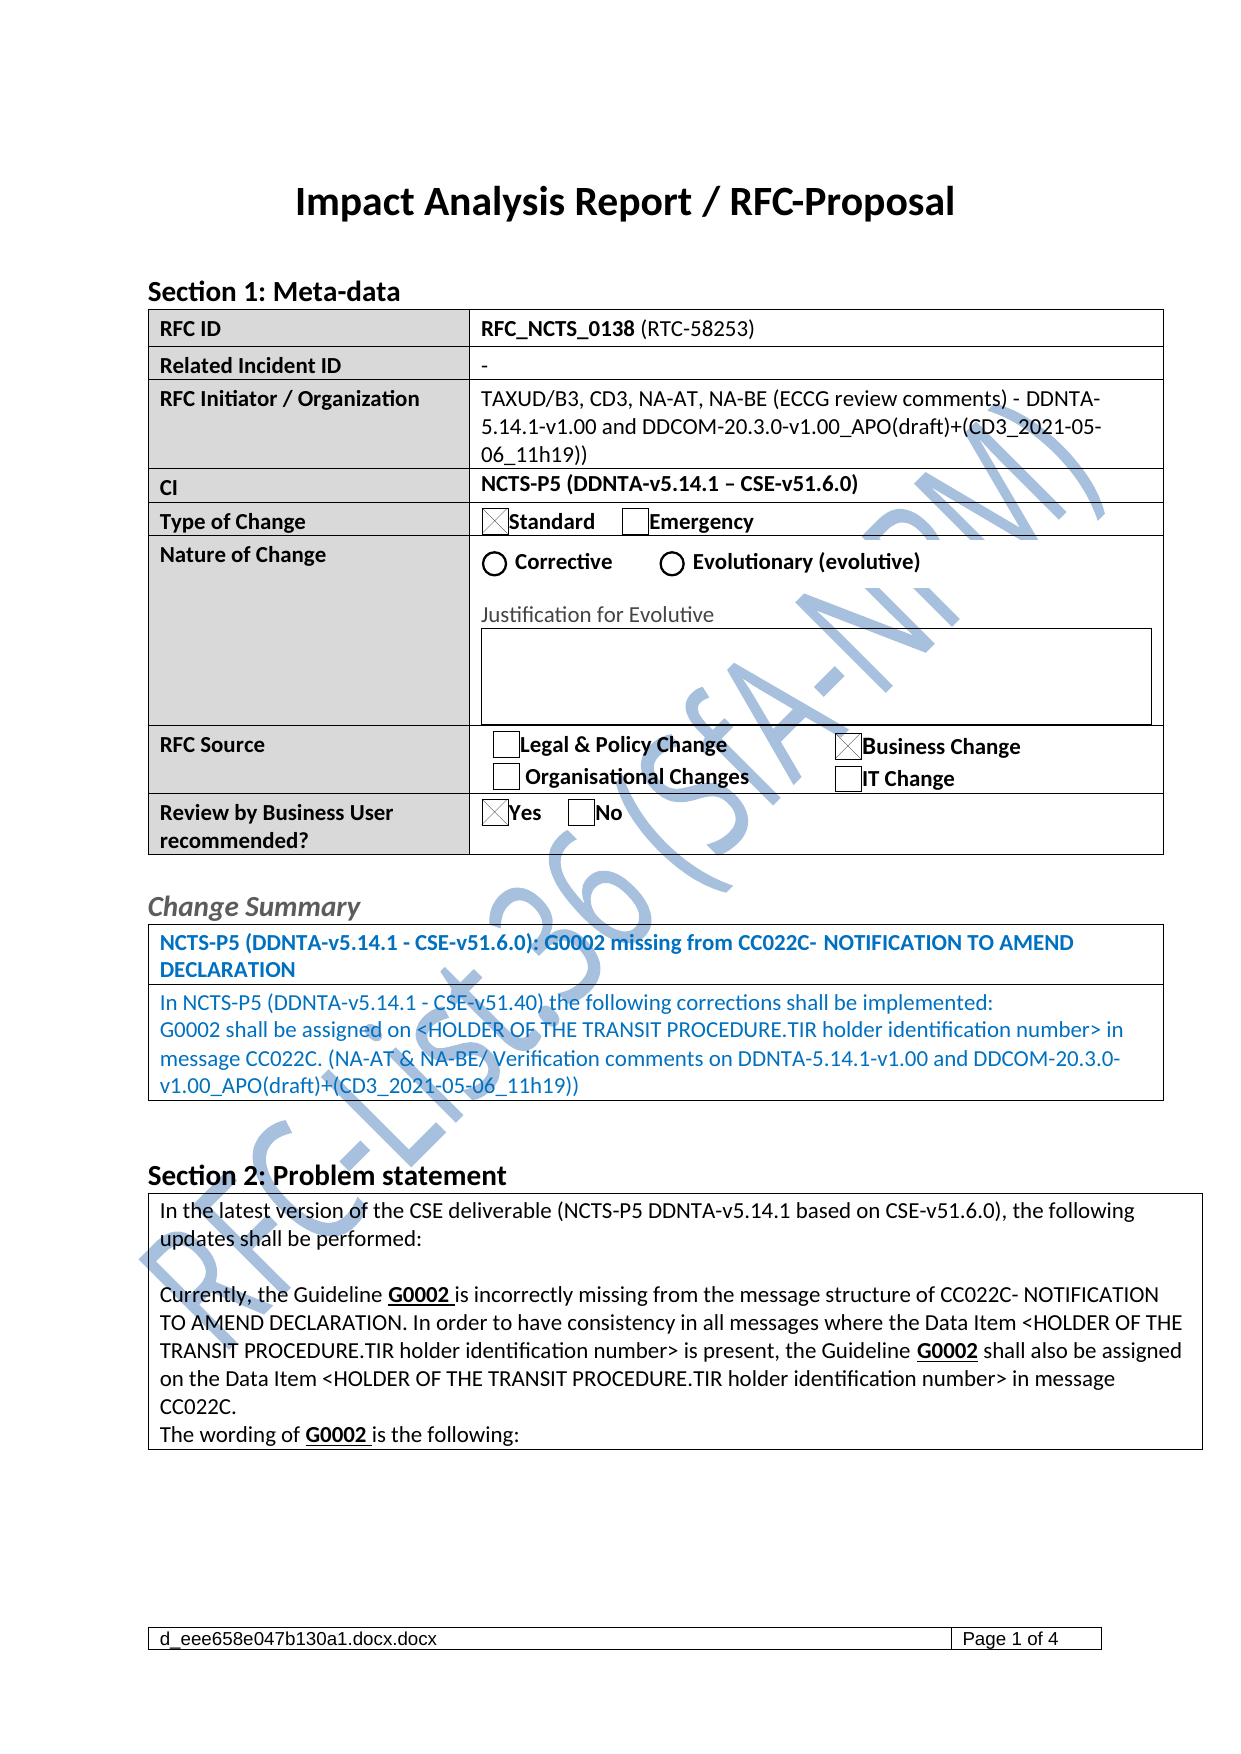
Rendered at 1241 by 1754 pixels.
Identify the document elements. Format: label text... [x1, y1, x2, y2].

table_cell Justification for Evolutive [470, 536, 1163, 725]
table_cell [470, 726, 1163, 793]
table_cell In NCTS-P5 (DDNTA-v5.14.1 - CSE-v51.40) the following corrections shall be implemented: G0002 shall be assigned on <HOLDER OF THE TRANSIT PROCEDURE.TIR holder identification number> in message CC022C. (NA-AT & NA-BE/ Verification comments on DDNTA-5.14.1-v1.00 and DDCOM-20.3.0-v1.00_APO(draft)+(CD3_2021-05-06_11h19)) [149, 985, 1163, 1100]
table_cell Review by Business User recommended? [149, 794, 469, 854]
table_cell TAXUD/B3, CD3, NA-AT, NA-BE (ECCG review comments) - DDNTA-5.14.1-v1.00 and DDCOM-20.3.0-v1.00_APO(draft)+(CD3_2021-05-06_11h19)) [470, 380, 1163, 468]
text Section 2: Problem statement [148, 1157, 1102, 1192]
table_cell NCTS-P5 (DDNTA-v5.14.1 – CSE-v51.6.0) [470, 469, 1163, 502]
table_cell Yes No [470, 794, 1163, 854]
text Change Summary [148, 888, 1102, 924]
table_cell - [470, 347, 1163, 379]
table_cell RFC Source [149, 726, 469, 793]
table_cell RFC Initiator / Organization [149, 380, 469, 468]
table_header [149, 1194, 1202, 1448]
table_cell Type of Change [149, 503, 469, 535]
table_header NCTS-P5 (DDNTA-v5.14.1 - CSE-v51.6.0): G0002 missing from CC022C- NOTIFICATION TO AMEND DECLARATION [149, 925, 1163, 984]
table_cell Nature of Change [149, 536, 469, 725]
table_header RFC ID [149, 310, 469, 346]
table_cell Standard Emergency [470, 503, 1163, 535]
subtitle Impact Analysis Report / RFC-Proposal [148, 175, 1102, 226]
text Section 1: Meta-data [148, 273, 1102, 308]
table_cell Related Incident ID [149, 347, 469, 379]
table_header RFC_NCTS_0138 (RTC-58253) [470, 310, 1163, 346]
table_cell CI [149, 469, 469, 502]
